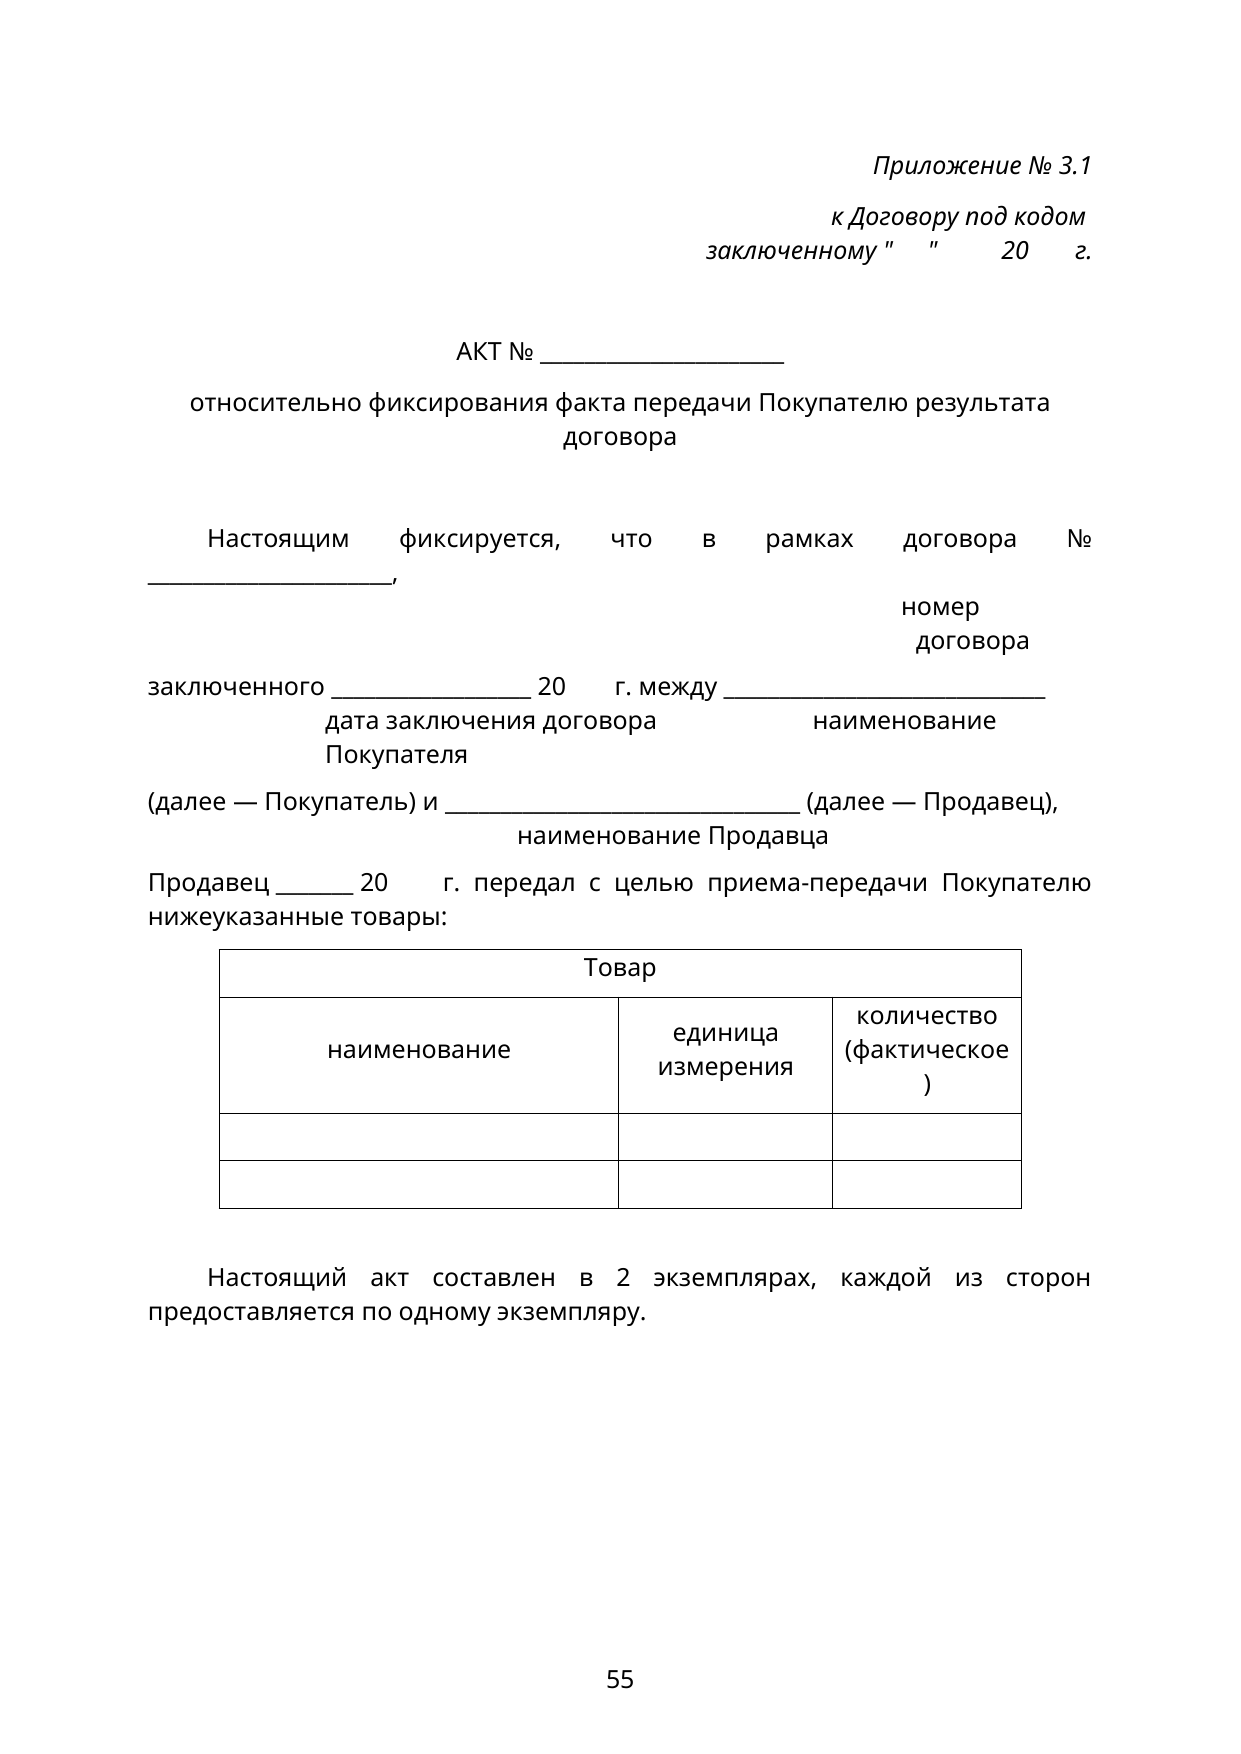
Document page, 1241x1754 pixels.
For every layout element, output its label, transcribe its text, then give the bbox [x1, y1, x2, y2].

text дата заключения договора наименование Покупателя [325, 703, 1130, 771]
table_cell [220, 1161, 618, 1208]
table_cell количество (фактическое) [833, 998, 1021, 1112]
text к Договору под кодом заключенному " " 20 г. [148, 198, 1092, 267]
text наименование Продавца [517, 818, 1130, 852]
text (далее — Покупатель) и ________________________________ (далее — Продавец), [148, 784, 1093, 818]
text номер договора [901, 588, 1092, 656]
text АКТ № ______________________ [148, 334, 1092, 368]
text заключенного __________________ 20 г. между _____________________________ [148, 669, 1092, 703]
text Продавец _______ 20 г. передал с целью приема-передачи Покупателю нижеуказанные товары: [148, 864, 1092, 932]
text относительно фиксирования факта передачи Покупателю результата договора [148, 385, 1092, 453]
text Настоящий акт составлен в 2 экземплярах, каждой из сторон предоставляется по одному экземпляру. [148, 1259, 1092, 1327]
table_cell [220, 1114, 618, 1160]
table_cell единица измерения [619, 998, 832, 1112]
text Приложение № 3.1 [148, 148, 1092, 182]
table_cell [833, 1114, 1021, 1160]
text Настоящим фиксируется, что в рамках договора № ______________________, [148, 520, 1092, 588]
table_cell [833, 1161, 1021, 1208]
table_header Товар [220, 950, 1021, 997]
table_cell [619, 1114, 832, 1160]
table_cell [619, 1161, 832, 1208]
table_cell наименование [220, 998, 618, 1112]
